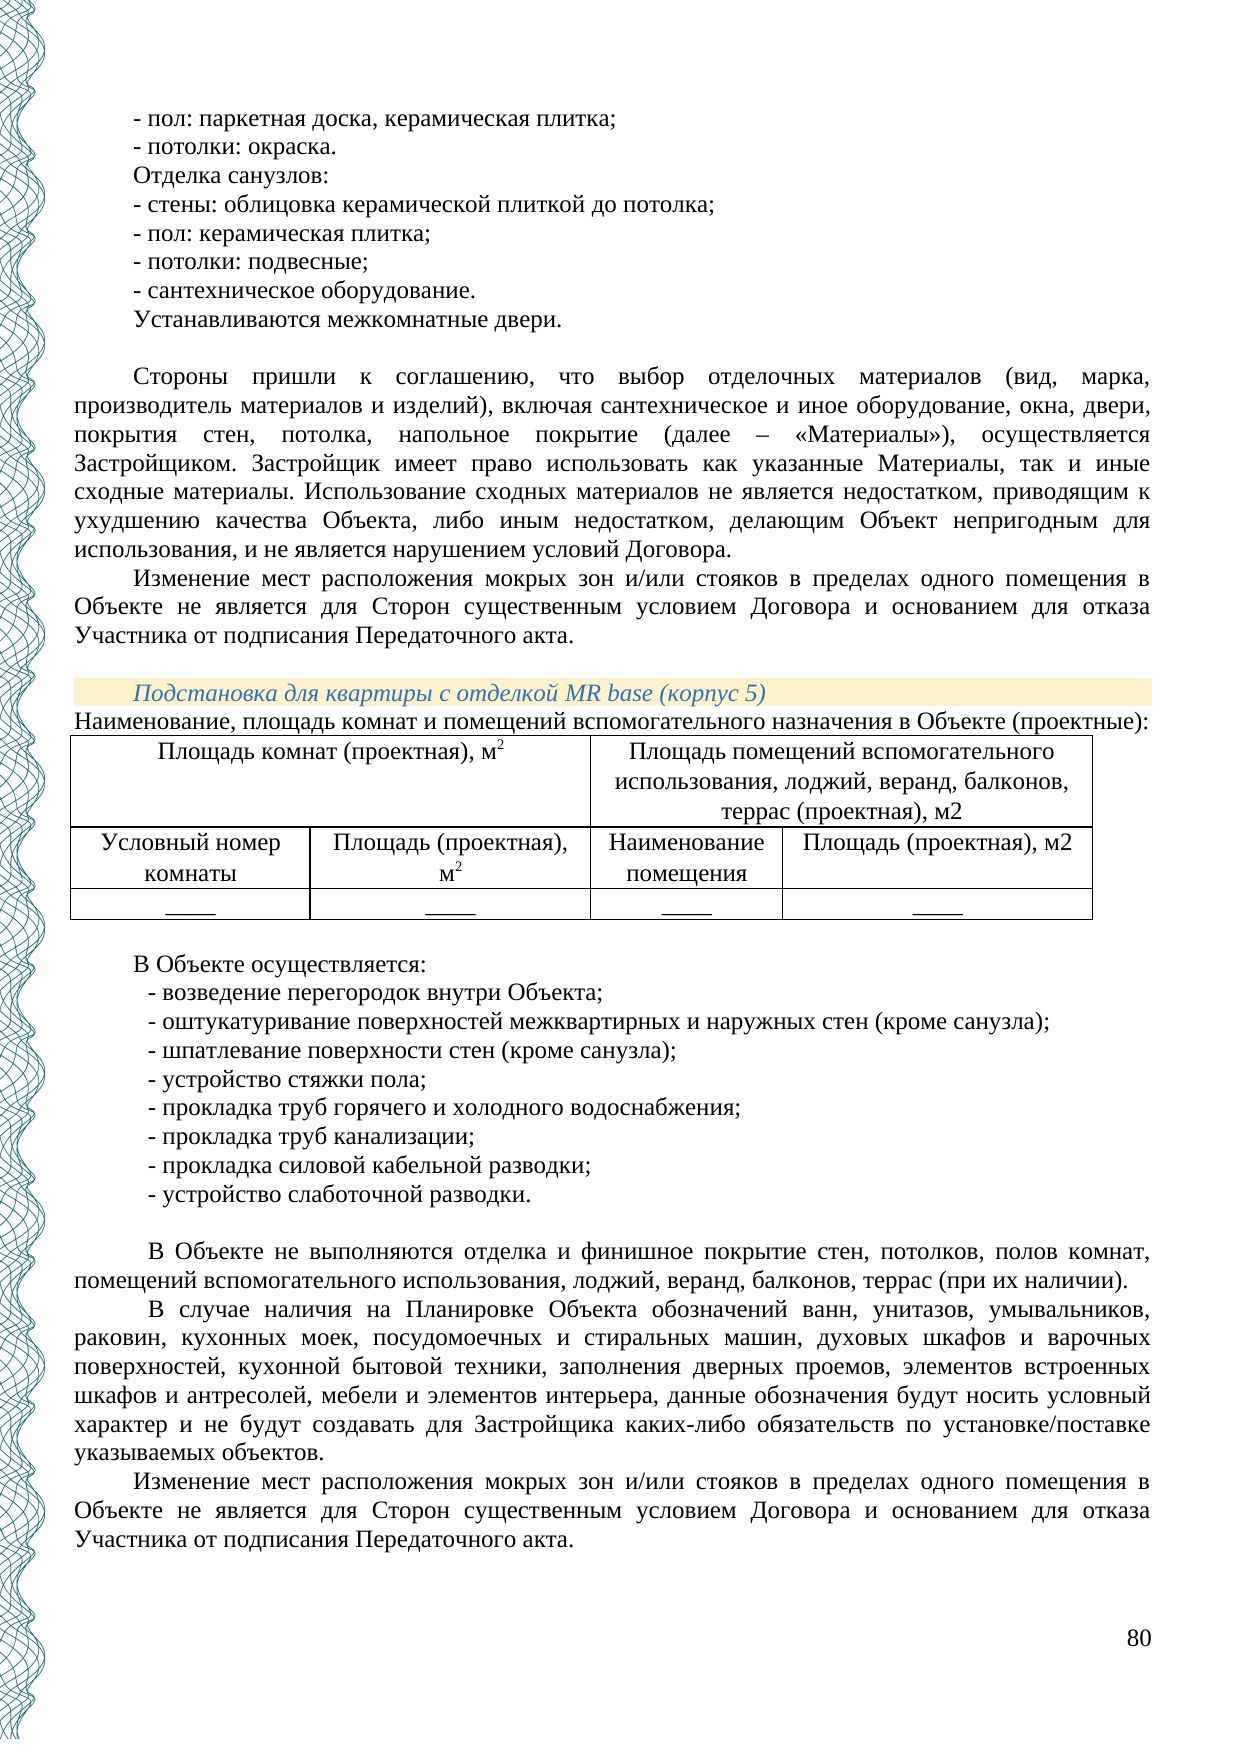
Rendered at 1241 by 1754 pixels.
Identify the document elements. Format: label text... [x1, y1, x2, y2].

text - возведение перегородок внутри Объекта; [74, 977, 1152, 1006]
text - прокладка труб канализации; [74, 1121, 1152, 1150]
table_cell [783, 889, 1092, 919]
text - стены: облицовка керамической плиткой до потолка; [133, 189, 1152, 218]
table_cell Площадь (проектная), м2 [783, 828, 1092, 888]
text - устройство слаботочной разводки. [74, 1179, 1152, 1207]
text - потолки: подвесные; [133, 246, 1152, 275]
text Подстановка для квартиры с отделкой MR base (корпус 5) [74, 678, 1152, 706]
table_cell Условный номер комнаты [71, 828, 309, 888]
table_cell Наименование помещения [591, 828, 782, 888]
text Стороны пришли к соглашению, что выбор отделочных материалов (вид, марка, производитель материалов и изделий), включая сантехническое и иное оборудование, окна, двери, покрытия стен, потолка, напольное покрытие (далее – «Материалы»), осуществляется Застройщиком. Застройщик имеет право использовать как указанные Материалы, так и иные сходные материалы. Использование сходных материалов не является недостатком, приводящим к ухудшению качества Объекта, либо иным недостатком, делающим Объект непригодным для использования, и не является нарушением условий Договора. [74, 361, 1152, 563]
table_cell [311, 889, 590, 919]
text В Объекте осуществляется: [133, 949, 1152, 977]
text - сантехническое оборудование. [133, 275, 1152, 304]
text - прокладка силовой кабельной разводки; [74, 1150, 1152, 1179]
text В случае наличия на Планировке Объекта обозначений ванн, унитазов, умывальников, раковин, кухонных моек, посудомоечных и стиральных машин, духовых шкафов и варочных поверхностей, кухонной бытовой техники, заполнения дверных проемов, элементов встроенных шкафов и антресолей, мебели и элементов интерьера, данные обозначения будут носить условный характер и не будут создавать для Застройщика каких-либо обязательств по установке/поставке указываемых объектов. [74, 1294, 1152, 1466]
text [133, 103, 1152, 131]
text Отделка санузлов: [133, 160, 1152, 189]
picture [0, 0, 1241, 1739]
text В Объекте не выполняются отделка и финишное покрытие стен, потолков, полов комнат, помещений вспомогательного использования, лоджий, веранд, балконов, террас (при их наличии). [74, 1236, 1152, 1294]
table_cell [71, 889, 309, 919]
text - шпатлевание поверхности стен (кроме санузла); [74, 1035, 1152, 1064]
text Изменение мест расположения мокрых зон и/или стояков в пределах одного помещения в Объекте не является для Сторон существенным условием Договора и основанием для отказа Участника от подписания Передаточного акта. [74, 1466, 1152, 1552]
table_cell [591, 889, 782, 919]
table_cell Площадь (проектная), м2 [311, 828, 590, 888]
text - устройство стяжки пола; [74, 1064, 1152, 1092]
text - прокладка труб горячего и холодного водоснабжения; [74, 1092, 1152, 1121]
text - оштукатуривание поверхностей межквартирных и наружных стен (кроме санузла); [74, 1006, 1152, 1035]
text Наименование, площадь комнат и помещений вспомогательного назначения в Объекте (проектные): [74, 706, 1152, 735]
text - потолки: окраска. [133, 131, 1152, 160]
text - пол: керамическая плитка; [133, 218, 1152, 246]
text Изменение мест расположения мокрых зон и/или стояков в пределах одного помещения в Объекте не является для Сторон существенным условием Договора и основанием для отказа Участника от подписания Передаточного акта. [74, 563, 1152, 649]
table_header Площадь комнат (проектная), м2 [71, 736, 590, 826]
table_header Площадь помещений вспомогательного использования, лоджий, веранд, балконов, террас (проектная), м2 [591, 736, 1092, 826]
text Устанавливаются межкомнатные двери. [133, 304, 1152, 333]
